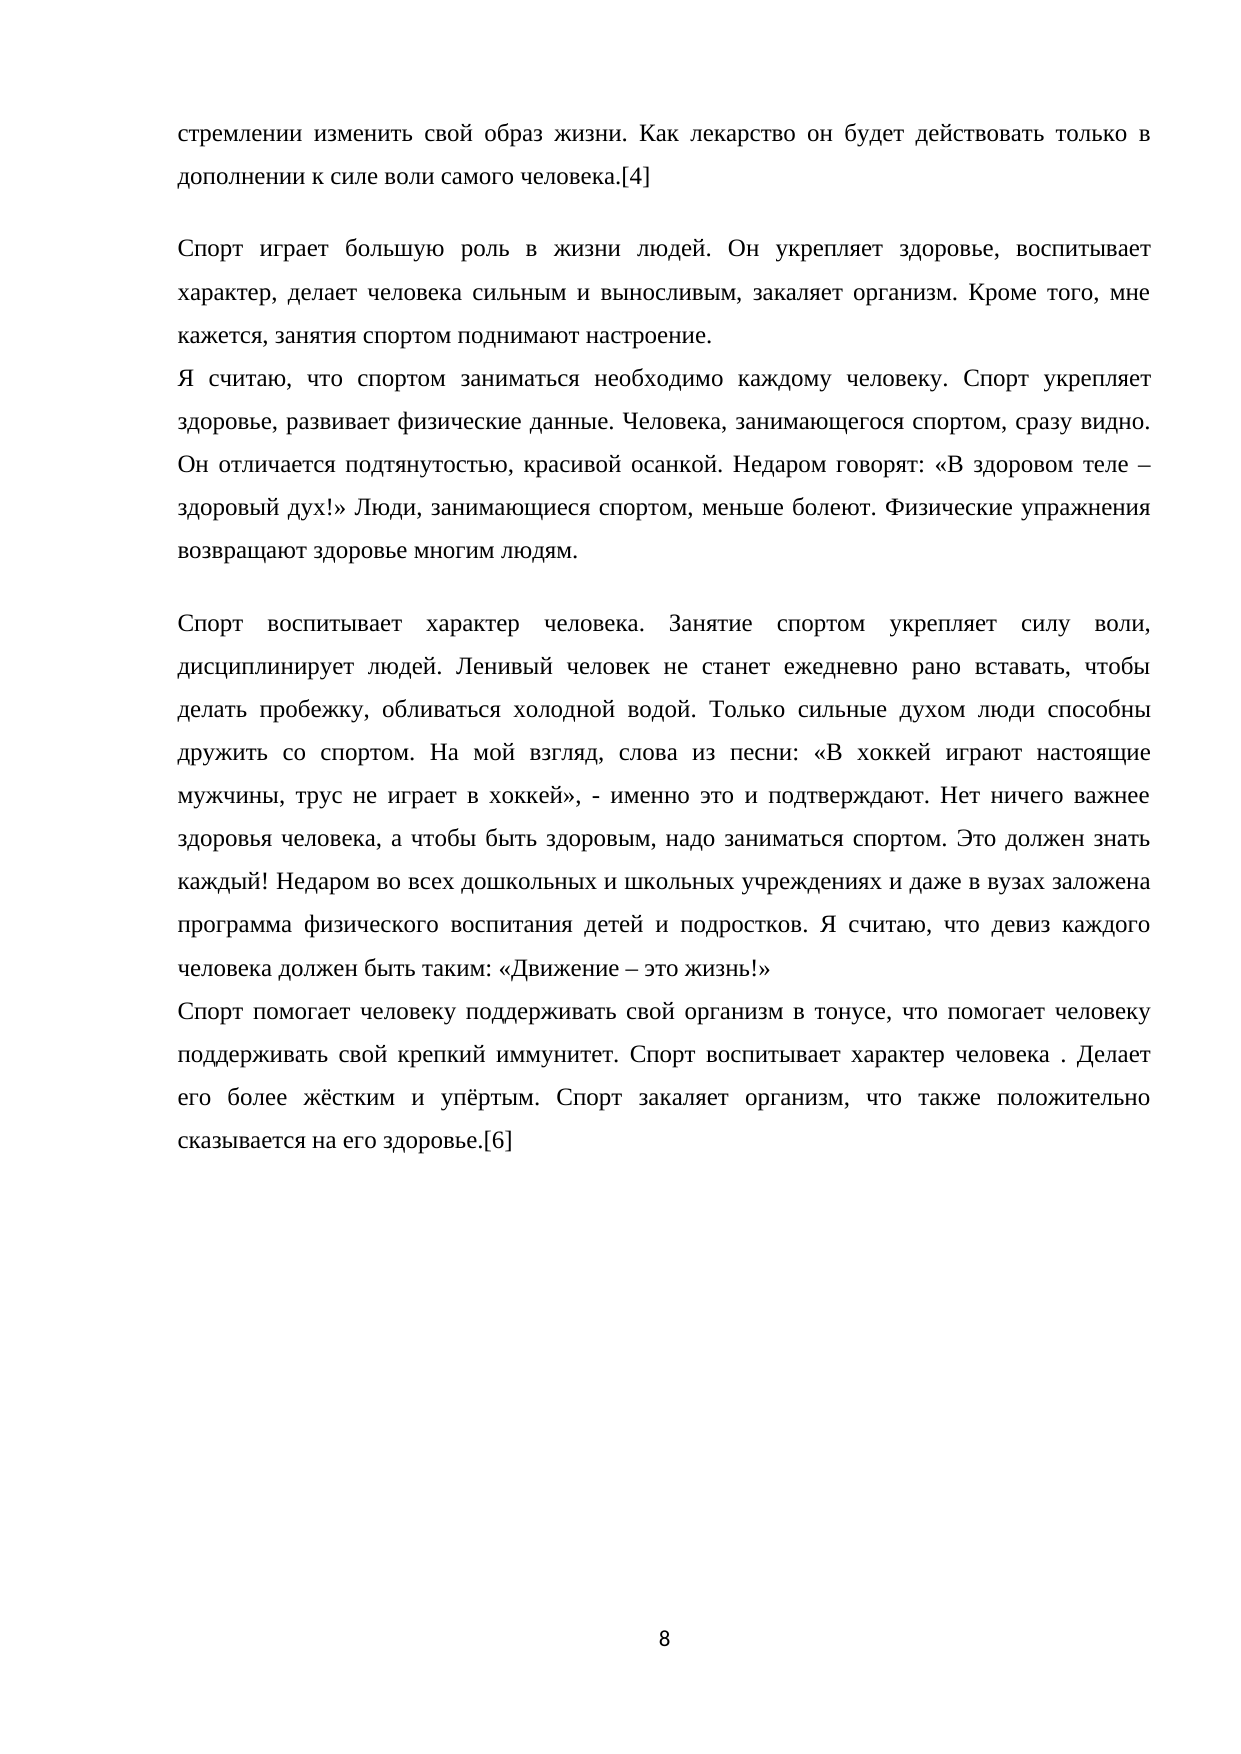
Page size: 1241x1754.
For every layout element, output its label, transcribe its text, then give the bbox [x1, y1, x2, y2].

text Спорт воспитывает характер человека. Занятие спортом укрепляет силу воли, дисциплинирует людей. Ленивый человек не станет ежедневно рано вставать, чтобы делать пробежку, обливаться холодной водой. Только сильные духом люди способны дружить со спортом. На мой взгляд, слова из песни: «В хоккей играют настоящие мужчины, трус не играет в хоккей», - именно это и подтверждают. Нет ничего важнее здоровья человека, а чтобы быть здоровым, надо заниматься спортом. Это должен знать каждый! Недаром во всех дошкольных и школьных учреждениях и даже в вузах заложена программа физического воспитания детей и подростков. Я считаю, что девиз каждого человека должен быть таким: «Движение – это жизнь!» [177, 608, 1152, 981]
text Спорт играет большую роль в жизни людей. Он укрепляет здоровье, воспитывает характер, делает человека сильным и выносливым, закаляет организм. Кроме того, мне кажется, занятия спортом поднимают настроение. [177, 233, 1152, 348]
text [177, 118, 1152, 190]
text Спорт помогает человеку поддерживать свой организм в тонусе, что помогает человеку поддерживать свой крепкий иммунитет. Спорт воспитывает характер человека . Делает его более жёстким и упёртым. Спорт закаляет организм, что также положительно сказывается на его здоровье.[6] [177, 996, 1152, 1154]
text Я считаю, что спортом заниматься необходимо каждому человеку. Спорт укрепляет здоровье, развивает физические данные. Человека, занимающегося спортом, сразу видно. Он отличается подтянутостью, красивой осанкой. Недаром говорят: «В здоровом теле – здоровый дух!» Люди, занимающиеся спортом, меньше болеют. Физические упражнения возвращают здоровье многим людям. [177, 363, 1152, 564]
